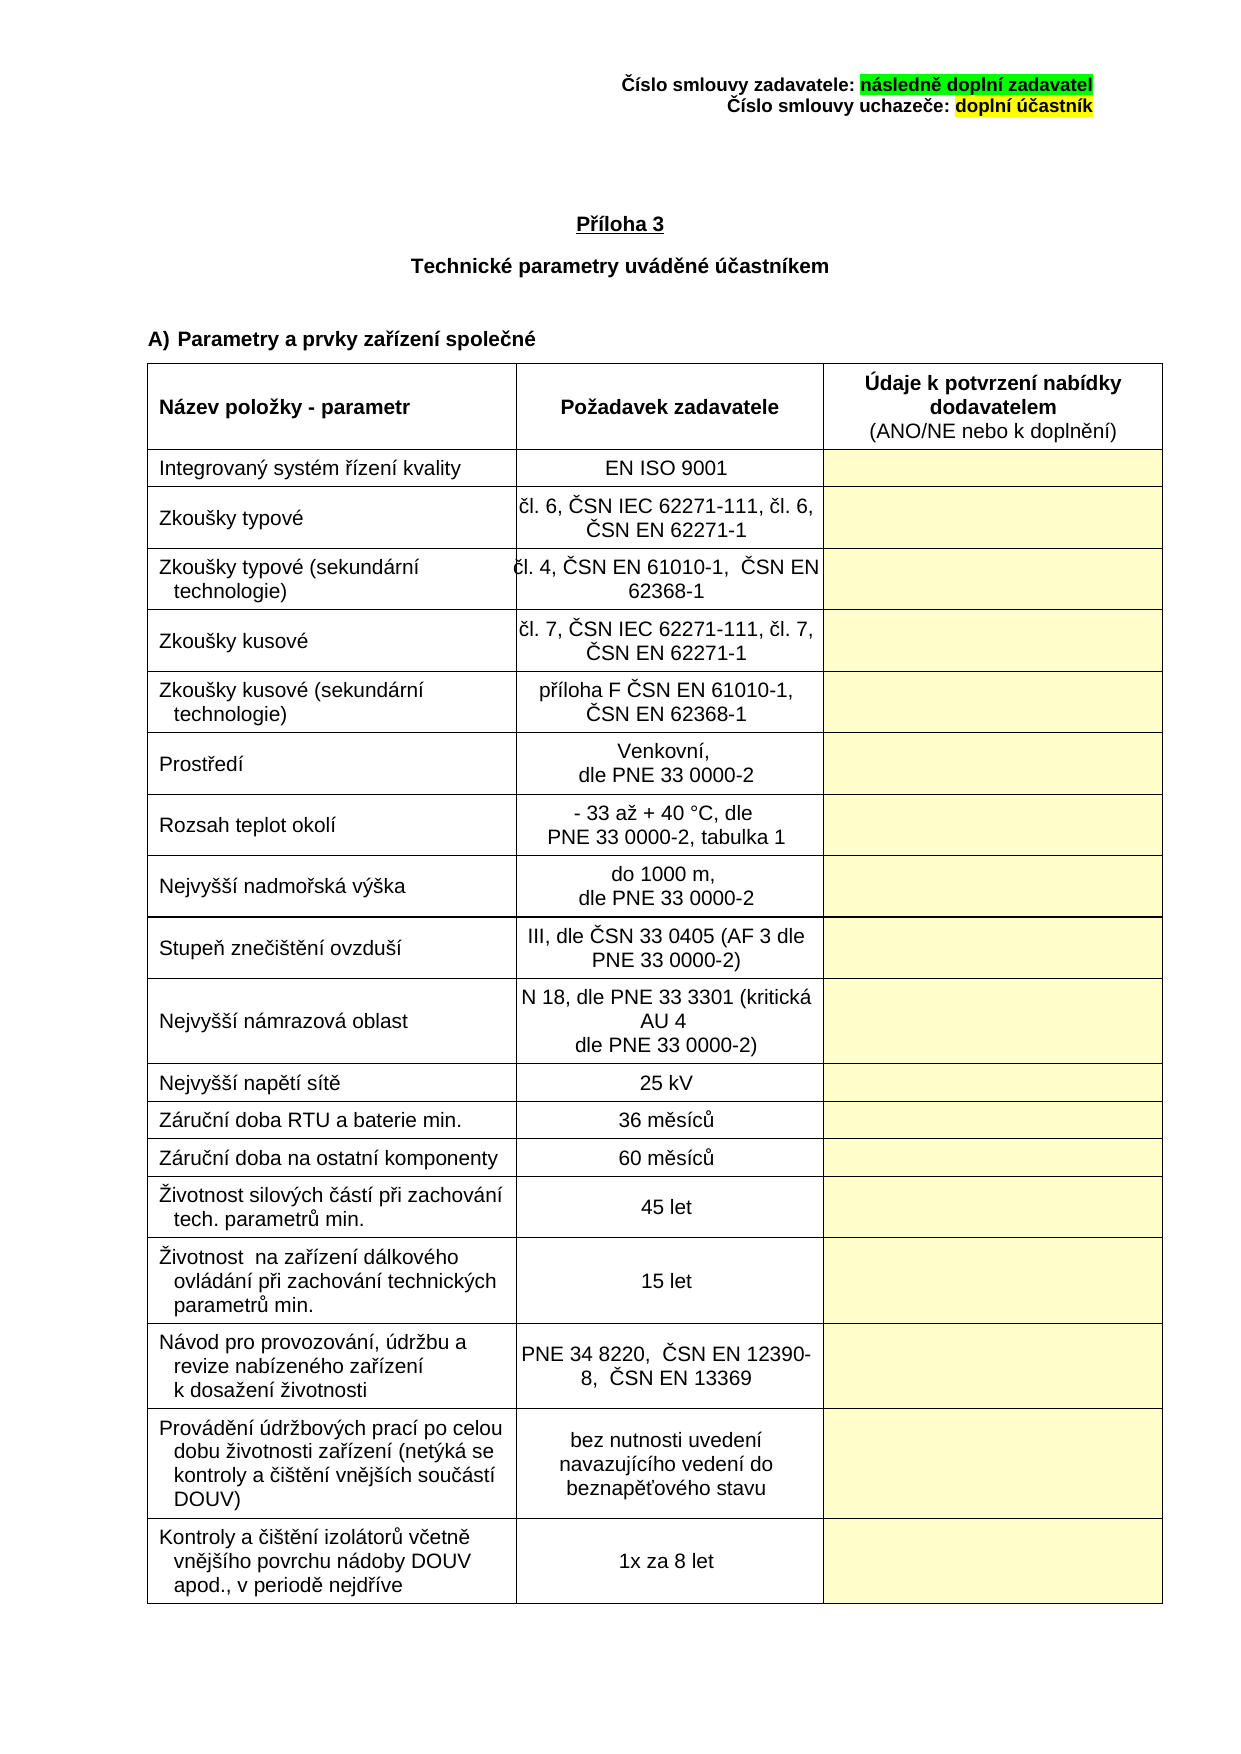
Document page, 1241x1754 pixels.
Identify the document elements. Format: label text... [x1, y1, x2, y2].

table_cell [824, 1177, 1162, 1237]
table_cell 45 let [517, 1177, 823, 1237]
table_cell Návod pro provozování, údržbu a revize nabízeného zařízení k dosažení životnosti [148, 1324, 516, 1408]
table_cell Zkoušky typové [148, 487, 516, 548]
table_cell [824, 918, 1162, 978]
table_cell Nejvyšší napětí sítě [148, 1064, 516, 1101]
table_cell čl. 4, ČSN EN 61010-1, ČSN EN 62368-1 [517, 549, 823, 609]
table_cell 60 měsíců [517, 1139, 823, 1176]
table_cell [824, 1139, 1162, 1176]
table_cell - 33 až + 40 °C, dle PNE 33 0000-2, tabulka 1 [517, 795, 823, 855]
table_cell Integrovaný systém řízení kvality [148, 450, 516, 486]
table_cell do 1000 m, dle PNE 33 0000-2 [517, 856, 823, 916]
table_cell Zkoušky kusové [148, 610, 516, 671]
table_cell EN ISO 9001 [517, 450, 823, 486]
list Parametry a prvky zařízení společné [148, 327, 1093, 351]
table_cell čl. 6, ČSN IEC 62271-111, čl. 6, ČSN EN 62271-1 [517, 487, 823, 548]
table_cell [824, 856, 1162, 916]
table_header Požadavek zadavatele [517, 364, 823, 449]
table_cell Venkovní, dle PNE 33 0000-2 [517, 733, 823, 793]
table_cell [824, 1238, 1162, 1323]
table_cell [824, 1324, 1162, 1408]
table_cell [824, 672, 1162, 732]
table_cell Prostředí [148, 733, 516, 793]
table_cell 15 let [517, 1238, 823, 1323]
text Příloha 3 [148, 207, 1093, 236]
table_cell Záruční doba na ostatní komponenty [148, 1139, 516, 1176]
table_cell příloha F ČSN EN 61010-1, ČSN EN 62368-1 [517, 672, 823, 732]
table_cell Nejvyšší nadmořská výška [148, 856, 516, 916]
table_cell Životnost silových částí při zachování tech. parametrů min. [148, 1177, 516, 1237]
table_cell [824, 733, 1162, 793]
table_header Název položky - parametr [148, 364, 516, 449]
table_cell [824, 1102, 1162, 1138]
table_cell Záruční doba RTU a baterie min. [148, 1102, 516, 1138]
table_cell 25 kV [517, 1064, 823, 1101]
table_cell [824, 979, 1162, 1063]
table_cell [824, 1064, 1162, 1101]
table_cell N 18, dle PNE 33 3301 (kritická AU 4 dle PNE 33 0000-2) [517, 979, 823, 1063]
table_cell III, dle ČSN 33 0405 (AF 3 dle PNE 33 0000-2) [517, 918, 823, 978]
table_cell bez nutnosti uvedení navazujícího vedení do beznapěťového stavu [517, 1409, 823, 1517]
table_cell Provádění údržbových prací po celou dobu životnosti zařízení (netýká se kontroly a čištění vnějších součástí DOUV) [148, 1409, 516, 1517]
table_cell [824, 549, 1162, 609]
table_cell [824, 487, 1162, 548]
table_cell Stupeň znečištění ovzduší [148, 918, 516, 978]
table_cell Životnost na zařízení dálkového ovládání při zachování technických parametrů min. [148, 1238, 516, 1323]
table_cell Zkoušky kusové (sekundární technologie) [148, 672, 516, 732]
table_cell Kontroly a čištění izolátorů včetně vnějšího povrchu nádoby DOUV apod., v periodě nejdříve [148, 1519, 516, 1603]
table_cell Rozsah teplot okolí [148, 795, 516, 855]
table_cell 1x za 8 let [517, 1519, 823, 1603]
table_header Údaje k potvrzení nabídky dodavatelem (ANO/NE nebo k doplnění) [824, 364, 1162, 449]
table_cell [824, 795, 1162, 855]
text Technické parametry uváděné účastníkem [148, 249, 1093, 278]
table_cell 36 měsíců [517, 1102, 823, 1138]
table_cell PNE 34 8220, ČSN EN 12390-8, ČSN EN 13369 [517, 1324, 823, 1408]
table_cell [824, 1519, 1162, 1603]
table_cell čl. 7, ČSN IEC 62271-111, čl. 7, ČSN EN 62271-1 [517, 610, 823, 671]
table_cell [824, 450, 1162, 486]
table_cell Nejvyšší námrazová oblast [148, 979, 516, 1063]
table_cell [824, 1409, 1162, 1517]
table_cell Zkoušky typové (sekundární technologie) [148, 549, 516, 609]
table_cell [824, 610, 1162, 671]
